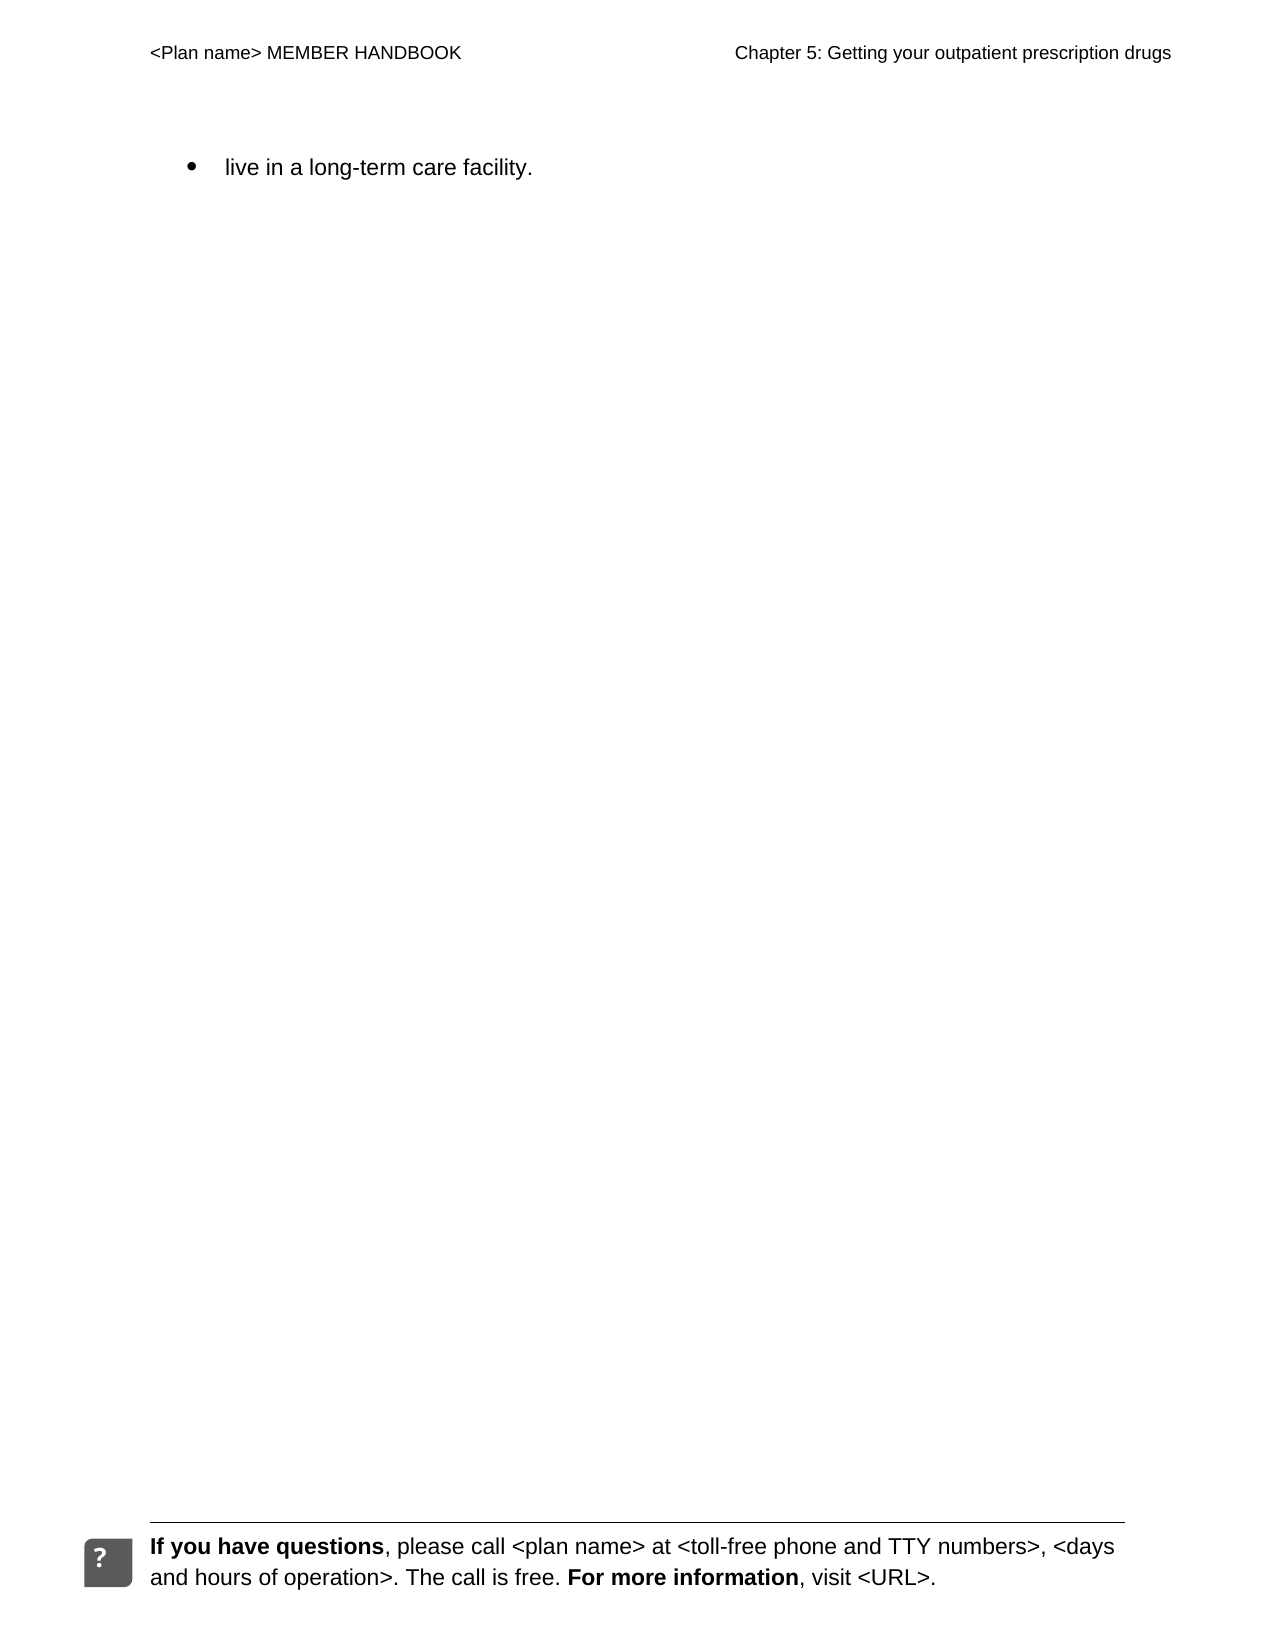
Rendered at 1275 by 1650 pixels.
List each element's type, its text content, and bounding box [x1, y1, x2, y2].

list live in a long-term care facility. [187, 150, 1125, 181]
